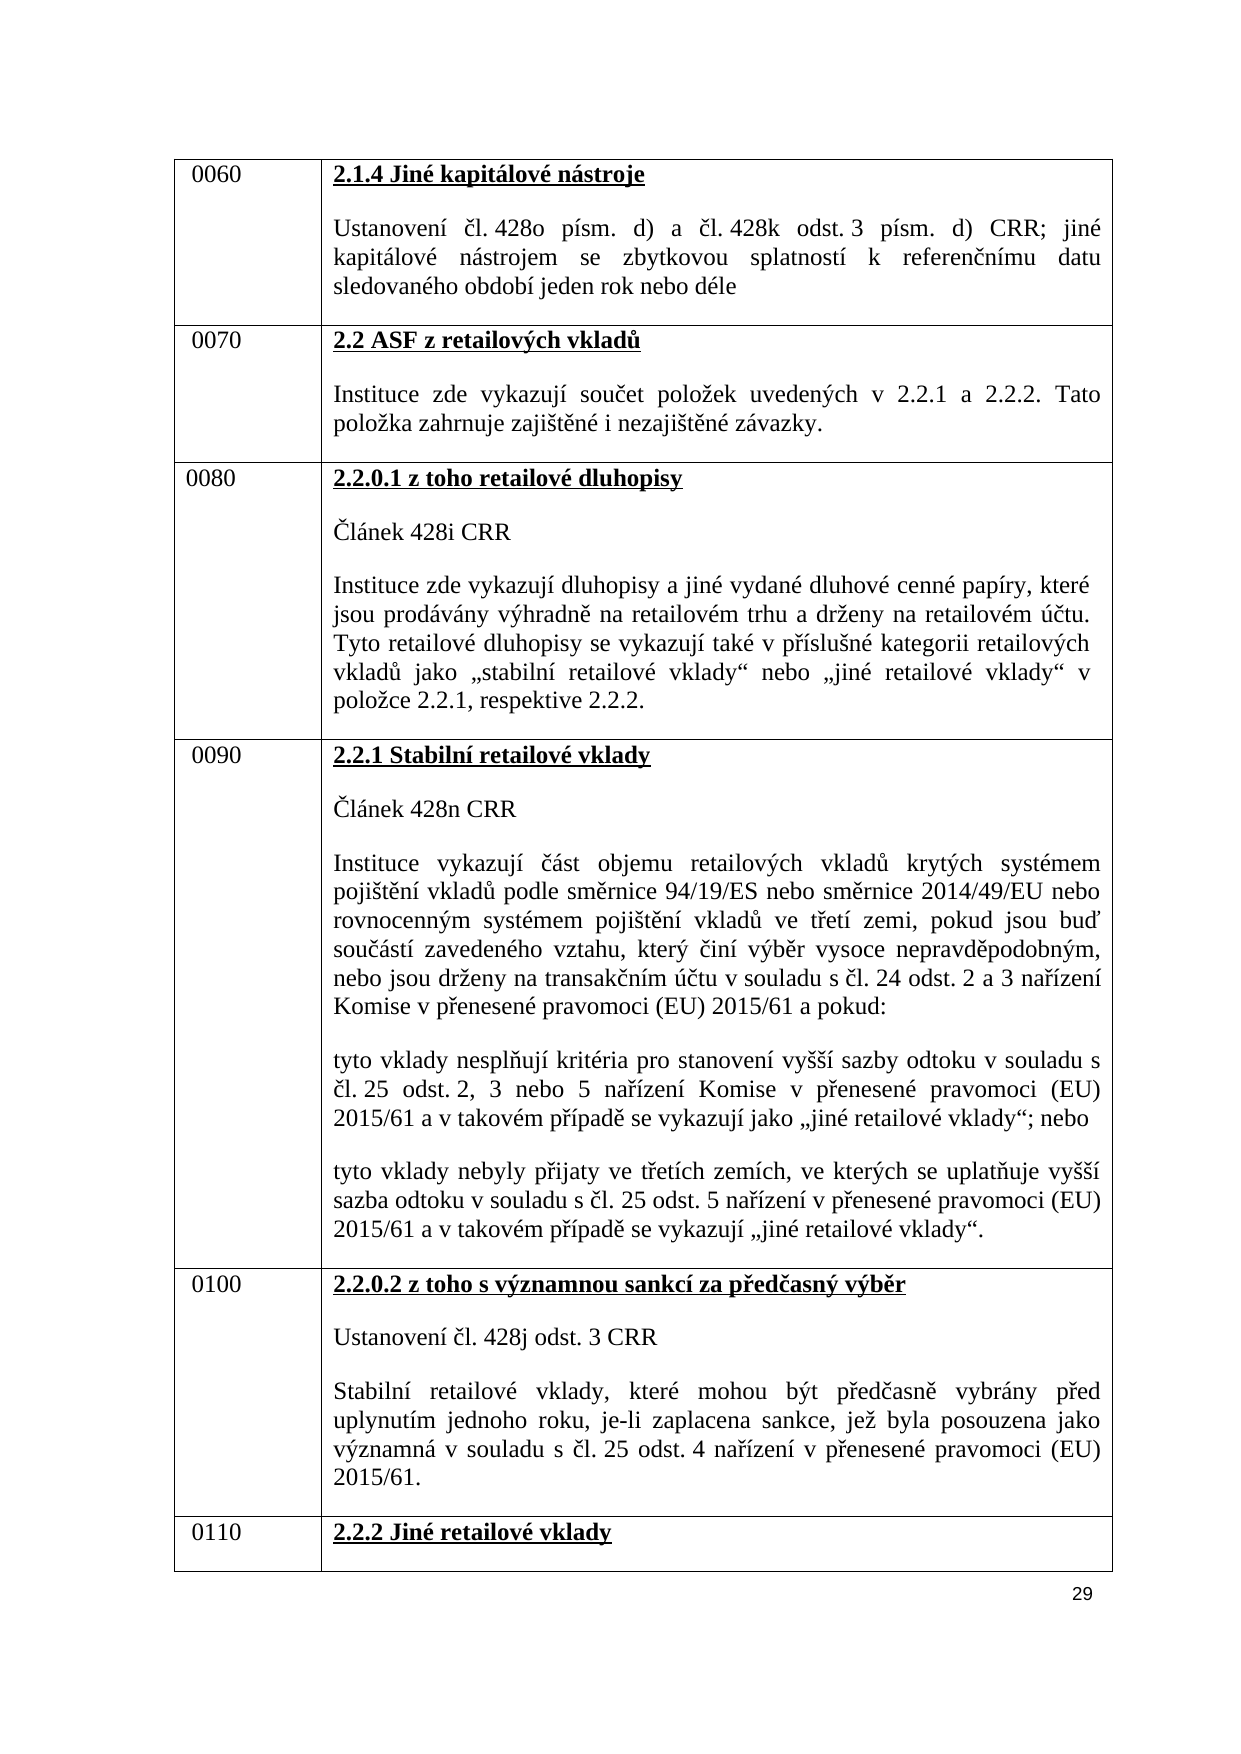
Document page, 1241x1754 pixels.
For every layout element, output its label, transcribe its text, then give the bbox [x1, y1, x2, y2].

table_cell 2.2.1 Stabilní retailové vklady Článek 428n CRR Instituce vykazují část objemu retailových vkladů krytých systémem pojištění vkladů podle směrnice 94/19/ES nebo směrnice 2014/49/EU nebo rovnocenným systémem pojištění vkladů ve třetí zemi, pokud jsou buď součástí zavedeného vztahu, který činí výběr vysoce nepravděpodobným, nebo jsou drženy na transakčním účtu v souladu s čl. 24 odst. 2 a 3 nařízení Komise v přenesené pravomoci (EU) 2015/61 a pokud: tyto vklady nesplňují kritéria pro stanovení vyšší sazby odtoku v souladu s čl. 25 odst. 2, 3 nebo 5 nařízení Komise v přenesené pravomoci (EU) 2015/61 a v takovém případě se vykazují jako „jiné retailové vklady“; nebo tyto vklady nebyly přijaty ve třetích zemích, ve kterých se uplatňuje vyšší sazba odtoku v souladu s čl. 25 odst. 5 nařízení v přenesené pravomoci (EU) 2015/61 a v takovém případě se vykazují „jiné retailové vklady“. [322, 740, 1112, 1268]
table_cell 0080 [175, 463, 321, 739]
table_cell 0110 [175, 1517, 321, 1571]
table_cell 2.2.0.1 z toho retailové dluhopisy Článek 428i CRR Instituce zde vykazují dluhopisy a jiné vydané dluhové cenné papíry, které jsou prodávány výhradně na retailovém trhu a drženy na retailovém účtu. Tyto retailové dluhopisy se vykazují také v příslušné kategorii retailových vkladů jako „stabilní retailové vklady“ nebo „jiné retailové vklady“ v položce 2.2.1, respektive 2.2.2. [322, 463, 1112, 739]
table_cell 0070 [175, 326, 321, 462]
table_cell 0100 [175, 1269, 321, 1516]
table_cell 0060 [175, 160, 321, 324]
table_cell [322, 1517, 1112, 1571]
table_cell 0090 [175, 740, 321, 1268]
table_cell 2.2 ASF z retailových vkladů Instituce zde vykazují součet položek uvedených v 2.2.1 a 2.2.2. Tato položka zahrnuje zajištěné i nezajištěné závazky. [322, 326, 1112, 462]
table_cell 2.2.0.2 z toho s významnou sankcí za předčasný výběr Ustanovení čl. 428j odst. 3 CRR Stabilní retailové vklady, které mohou být předčasně vybrány před uplynutím jednoho roku, je-li zaplacena sankce, jež byla posouzena jako významná v souladu s čl. 25 odst. 4 nařízení v přenesené pravomoci (EU) 2015/61. [322, 1269, 1112, 1516]
table_cell 2.1.4 Jiné kapitálové nástroje Ustanovení čl. 428o písm. d) a čl. 428k odst. 3 písm. d) CRR; jiné kapitálové nástrojem se zbytkovou splatností k referenčnímu datu sledovaného období jeden rok nebo déle [322, 160, 1112, 324]
